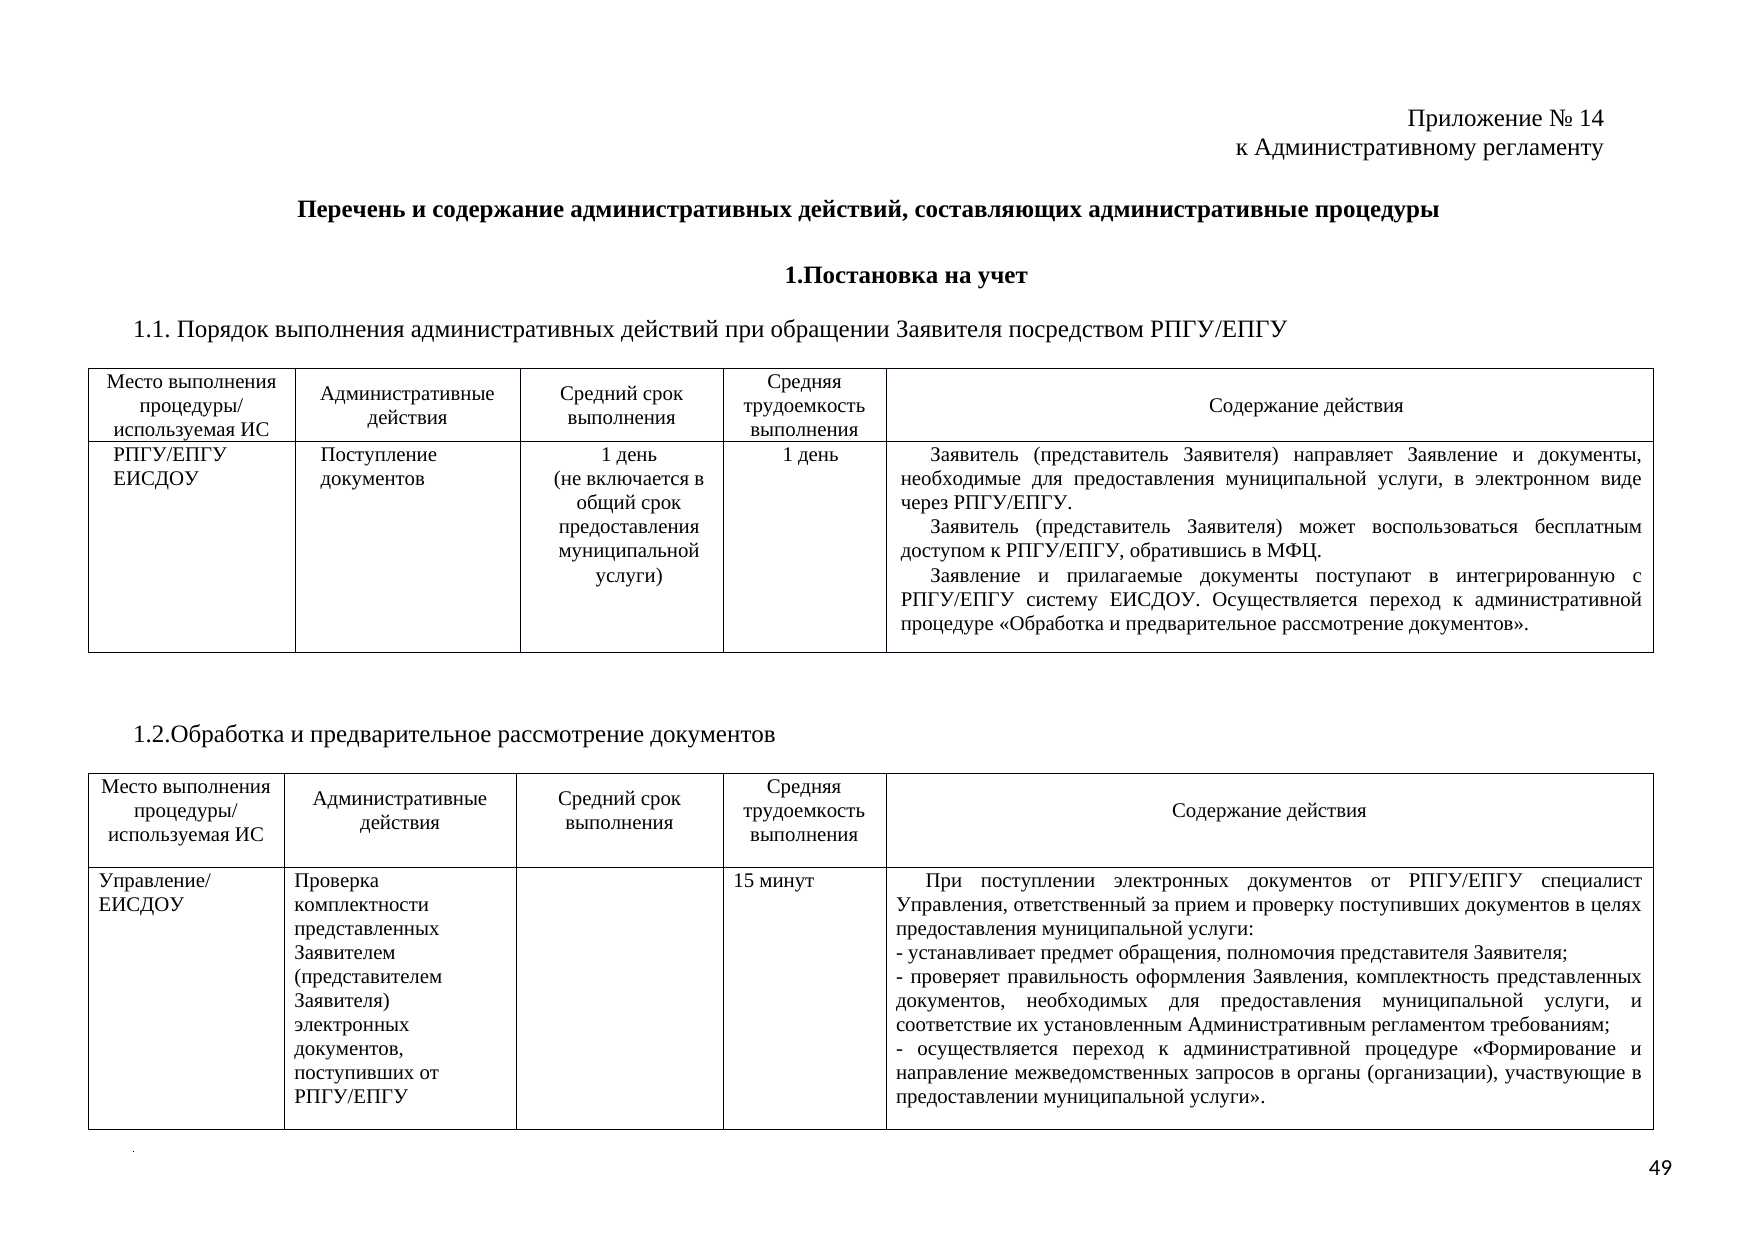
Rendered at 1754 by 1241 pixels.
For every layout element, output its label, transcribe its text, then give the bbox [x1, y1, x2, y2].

table_header Административные действия [285, 774, 516, 867]
text 1.2.Обработка и предварительное рассмотрение документов [133, 719, 1604, 748]
text 1.Постановка на учет [208, 260, 1604, 289]
table_cell Проверка комплектности представленных Заявителем (представителем Заявителя) электронных документов, поступивших от РПГУ/ЕПГУ [285, 868, 516, 1129]
table_cell Поступление документов [296, 442, 520, 652]
table_cell 1 день (не включается в общий срок предоставления муниципальной услуги) [521, 442, 723, 652]
table_cell Заявитель (представитель Заявителя) направляет Заявление и документы, необходимые для предоставления муниципальной услуги, в электронном виде через РПГУ/ЕПГУ. Заявитель (представитель Заявителя) может воспользоваться бесплатным доступом к РПГУ/ЕПГУ, обратившись в МФЦ. Заявление и прилагаемые документы поступают в интегрированную с РПГУ/ЕПГУ систему ЕИСДОУ. Осуществляется переход к административной процедуре «Обработка и предварительное рассмотрение документов». [887, 442, 1653, 652]
table_cell 15 минут [724, 868, 886, 1129]
table_header Административные действия [296, 369, 520, 441]
table_cell 1 день [724, 442, 886, 652]
table_header Средняя трудоемкость выполнения [724, 774, 886, 867]
table_header Средний срок выполнения [521, 369, 723, 441]
table_cell Управление/ ЕИСДОУ [89, 868, 284, 1129]
text 1.1. Порядок выполнения административных действий при обращении Заявителя посредством РПГУ/ЕПГУ [133, 314, 1604, 343]
text Приложение № 14 к Административному регламенту [148, 103, 1604, 194]
table_header Содержание действия [887, 369, 1653, 441]
table_header Место выполнения процедуры/ используемая ИС [89, 774, 284, 867]
table_header Содержание действия [887, 774, 1653, 867]
table_header Место выполнения процедуры/ используемая ИС [89, 369, 295, 441]
table_cell РПГУ/ЕПГУ ЕИСДОУ [89, 442, 295, 652]
text Перечень и содержание административных действий, составляющих административные процедуры [133, 194, 1604, 223]
table_header Средняя трудоемкость выполнения [724, 369, 886, 441]
table_cell При поступлении электронных документов от РПГУ/ЕПГУ специалист Управления, ответственный за прием и проверку поступивших документов в целях предоставления муниципальной услуги: - устанавливает предмет обращения, полномочия представителя Заявителя; - проверяет правильность оформления Заявления, комплектность представленных документов, необходимых для предоставления муниципальной услуги, и соответствие их установленным Административным регламентом требованиям; - осуществляется переход к административной процедуре «Формирование и направление межведомственных запросов в органы (организации), участвующие в предоставлении муниципальной услуги». [887, 868, 1653, 1129]
table_cell [517, 868, 723, 1129]
table_header Средний срок выполнения [517, 774, 723, 867]
